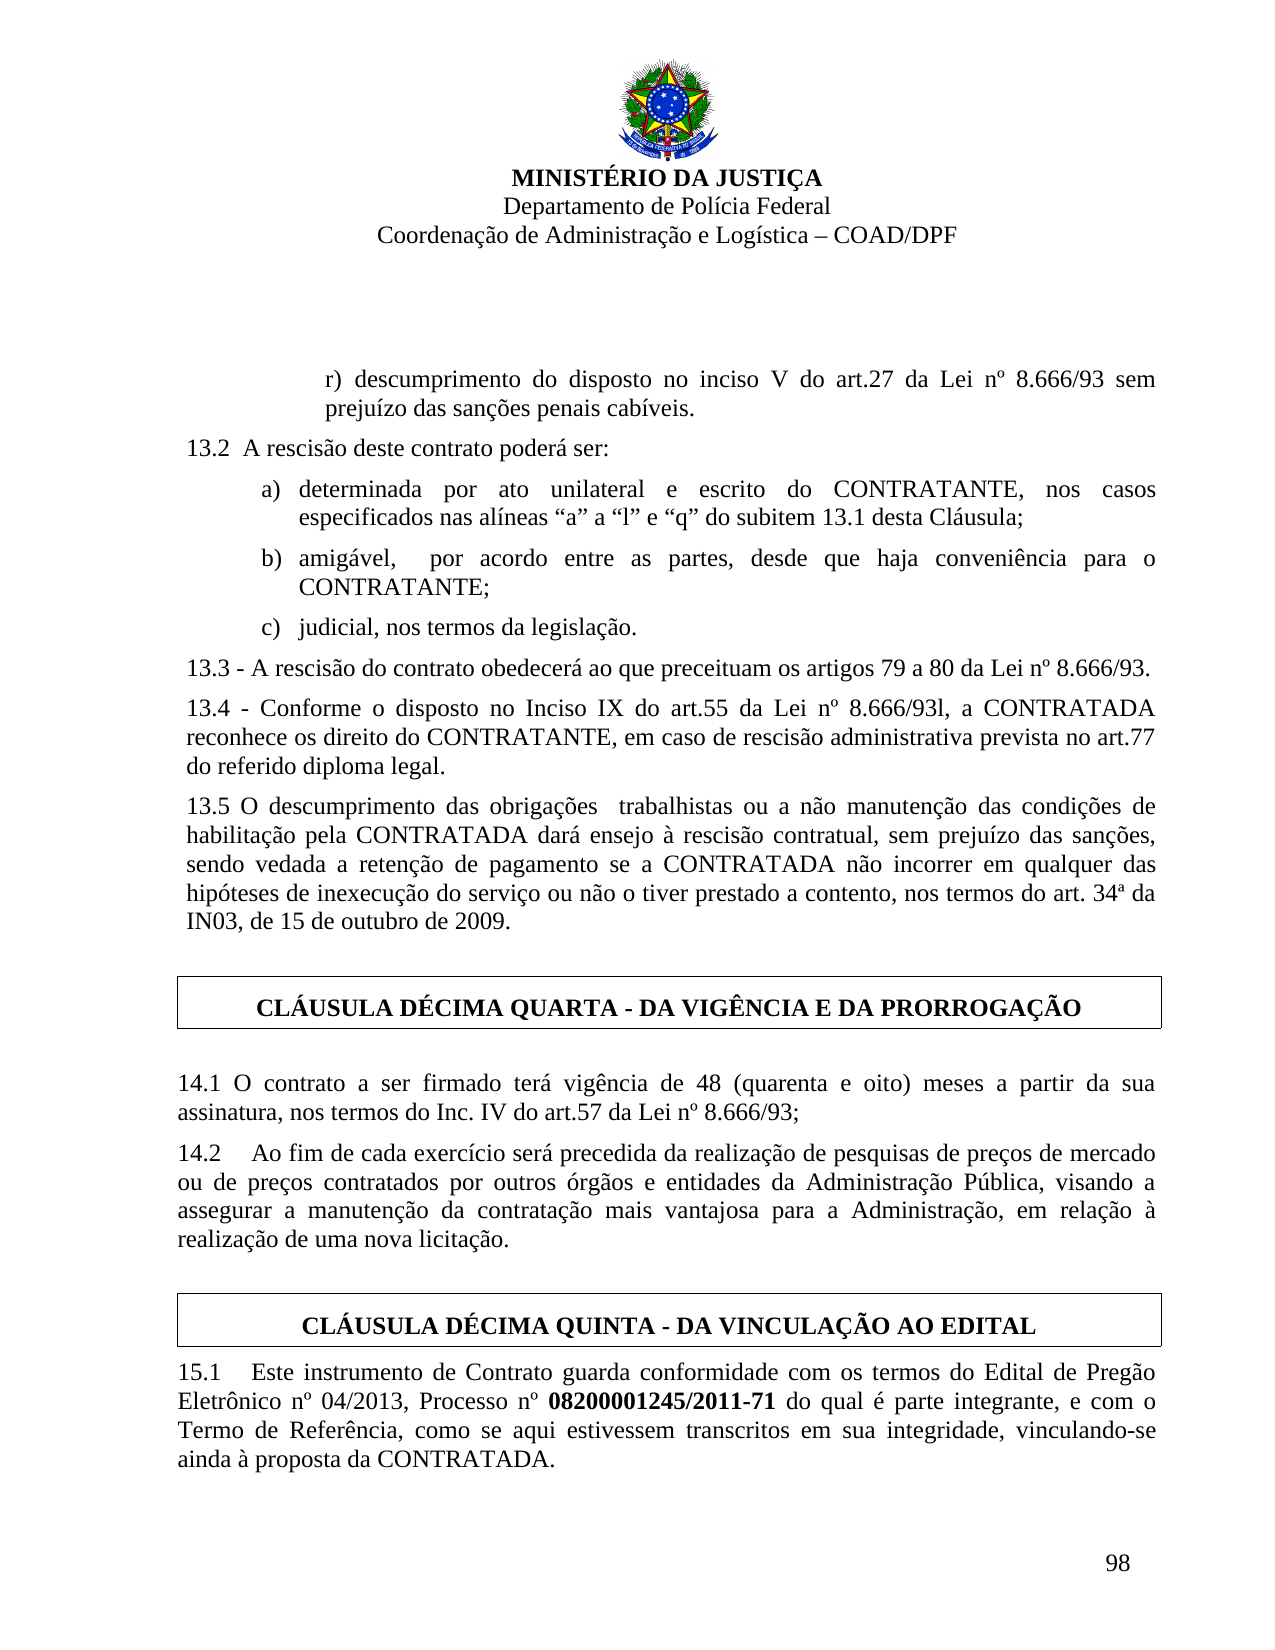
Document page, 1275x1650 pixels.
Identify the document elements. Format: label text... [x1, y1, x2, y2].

text 13.4 - Conforme o disposto no Inciso IX do art.55 da Lei nº 8.666/93l, a CONTRATADA reconhece os direito do CONTRATANTE, em caso de rescisão administrativa prevista no art.77 do referido diploma legal. [186, 693, 1157, 779]
text 15.1 Este instrumento de Contrato guarda conformidade com os termos do Edital de Pregão Eletrônico nº 04/2013, Processo nº 08200001245/2011-71 do qual é parte integrante, e com o Termo de Referência, como se aqui estivessem transcritos em sua integridade, vinculando-se ainda à proposta da CONTRATADA. [177, 1357, 1157, 1472]
table_header CLÁUSULA DÉCIMA QUARTA - DA VIGÊNCIA E DA PRORROGAÇÃO [178, 977, 1161, 1028]
text 14.1 O contrato a ser firmado terá vigência de 48 (quarenta e oito) meses a partir da sua assinatura, nos termos do Inc. IV do art.57 da Lei nº 8.666/93; [177, 1068, 1157, 1126]
list judicial, nos termos da legislação. [261, 612, 1157, 641]
table_header CLÁUSULA DÉCIMA QUINTA - DA VINCULAÇÃO AO EDITAL [178, 1294, 1161, 1346]
list descumprimento do disposto no inciso V do art.27 da Lei nº 8.666/93 sem prejuízo das sanções penais cabíveis. [325, 364, 1157, 421]
text 14.2 Ao fim de cada exercício será precedida da realização de pesquisas de preços de mercado ou de preços contratados por outros órgãos e entidades da Administração Pública, visando a assegurar a manutenção da contratação mais vantajosa para a Administração, em relação à realização de uma nova licitação. [177, 1138, 1157, 1253]
text 13.3 - A rescisão do contrato obedecerá ao que preceituam os artigos 79 a 80 da Lei nº 8.666/93. [186, 653, 1157, 682]
list amigável, por acordo entre as partes, desde que haja conveniência para o CONTRATANTE; [261, 543, 1157, 601]
text 13.5 O descumprimento das obrigações trabalhistas ou a não manutenção das condições de habilitação pela CONTRATADA dará ensejo à rescisão contratual, sem prejuízo das sanções, sendo vedada a retenção de pagamento se a CONTRATADA não incorrer em qualquer das hipóteses de inexecução do serviço ou não o tiver prestado a contento, nos termos do art. 34ª da IN03, de 15 de outubro de 2009. [186, 791, 1157, 935]
text 13.2 A rescisão deste contrato poderá ser: [186, 433, 1157, 462]
list determinada por ato unilateral e escrito do CONTRATANTE, nos casos especificados nas alíneas “a” a “l” e “q” do subitem 13.1 desta Cláusula; [261, 474, 1157, 531]
picture [613, 56, 720, 163]
